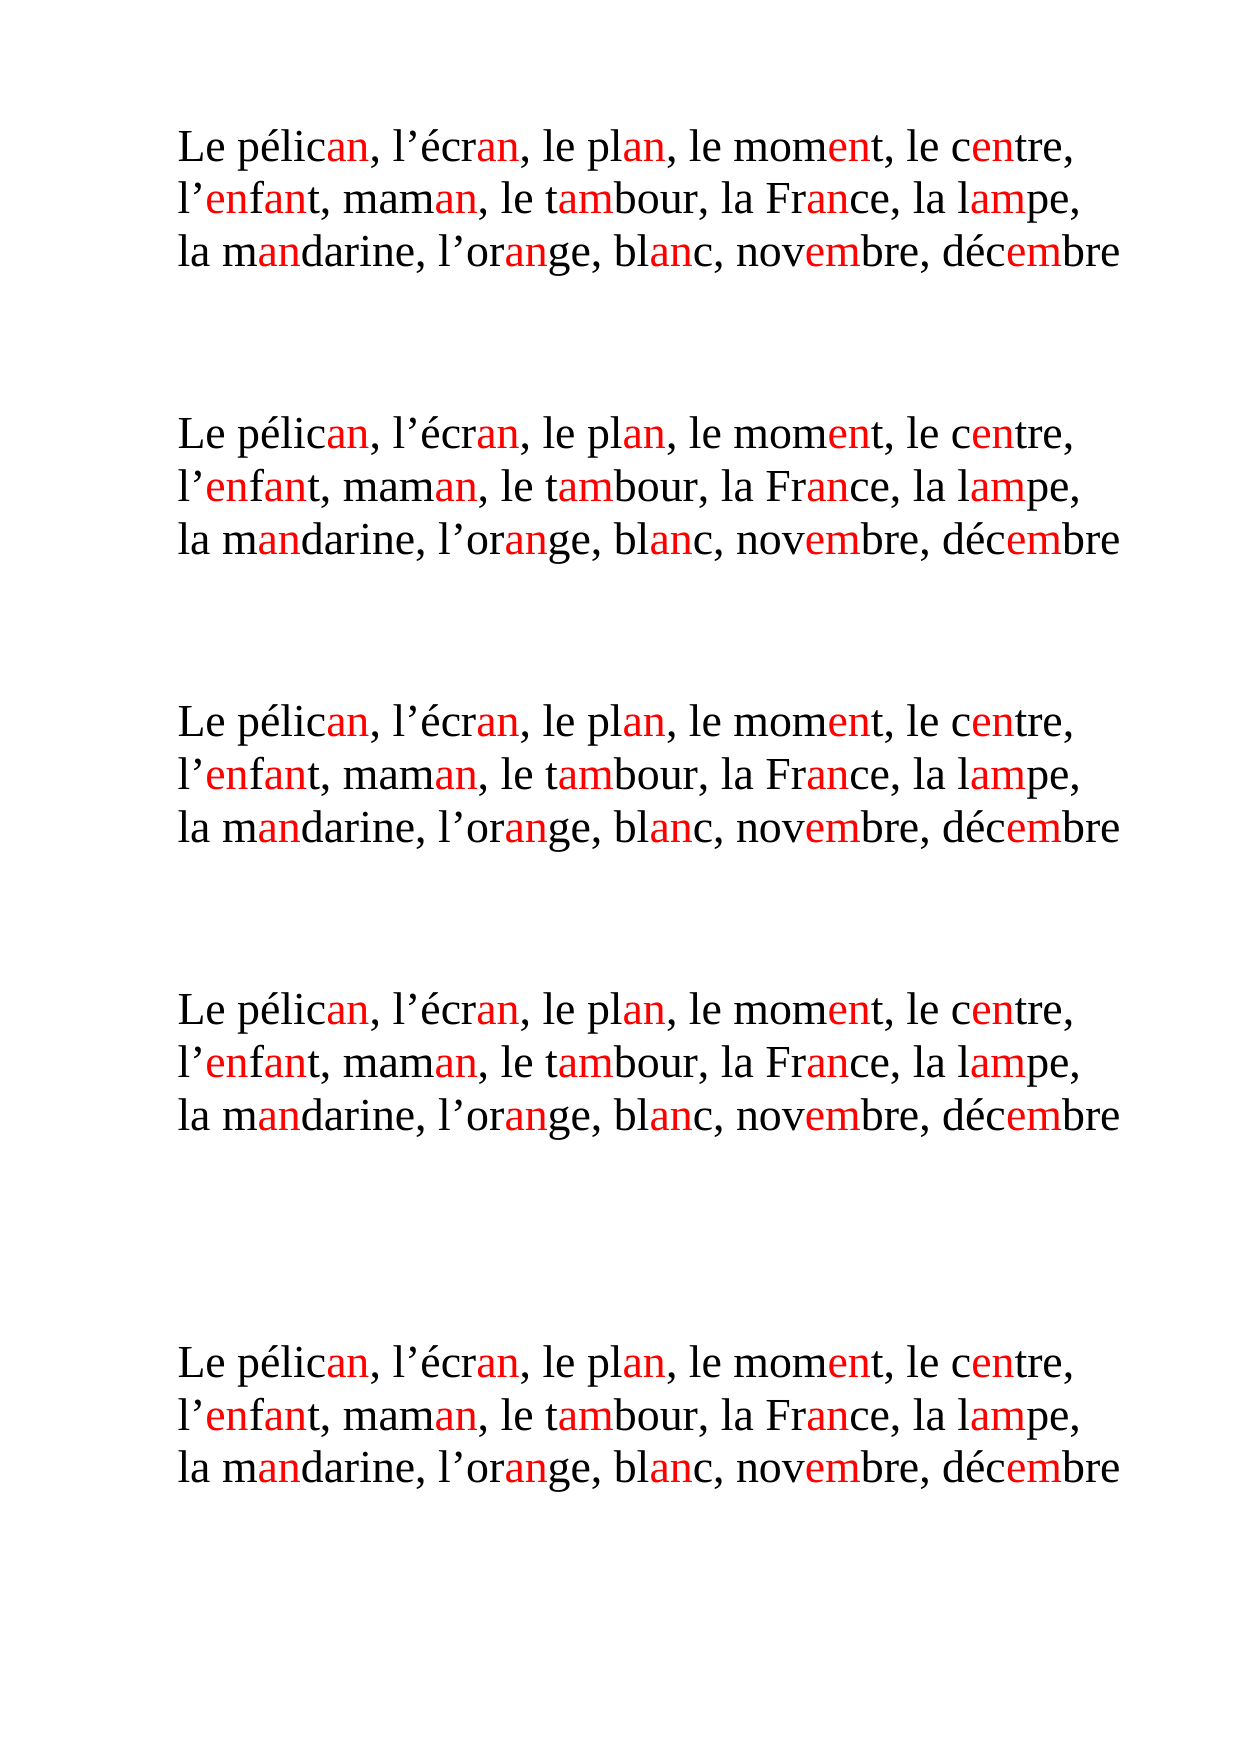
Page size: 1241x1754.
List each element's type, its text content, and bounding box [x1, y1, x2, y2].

text Le pélican, l’écran, le plan, le moment, le centre, l’enfant, maman, le tambour, la France, la lampe, [177, 694, 1152, 799]
text la mandarine, l’orange, blanc, novembre, décembre [177, 1087, 1152, 1140]
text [177, 406, 1152, 511]
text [177, 118, 1152, 223]
text la mandarine, l’orange, blanc, novembre, décembre [177, 511, 1152, 564]
text Le pélican, l’écran, le plan, le moment, le centre, l’enfant, maman, le tambour, la France, la lampe, [177, 1335, 1152, 1440]
text Le pélican, l’écran, le plan, le moment, le centre, l’enfant, maman, le tambour, la France, la lampe, [177, 982, 1152, 1087]
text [177, 223, 1152, 276]
text la mandarine, l’orange, blanc, novembre, décembre [177, 799, 1152, 852]
text la mandarine, l’orange, blanc, novembre, décembre [177, 1440, 1152, 1493]
